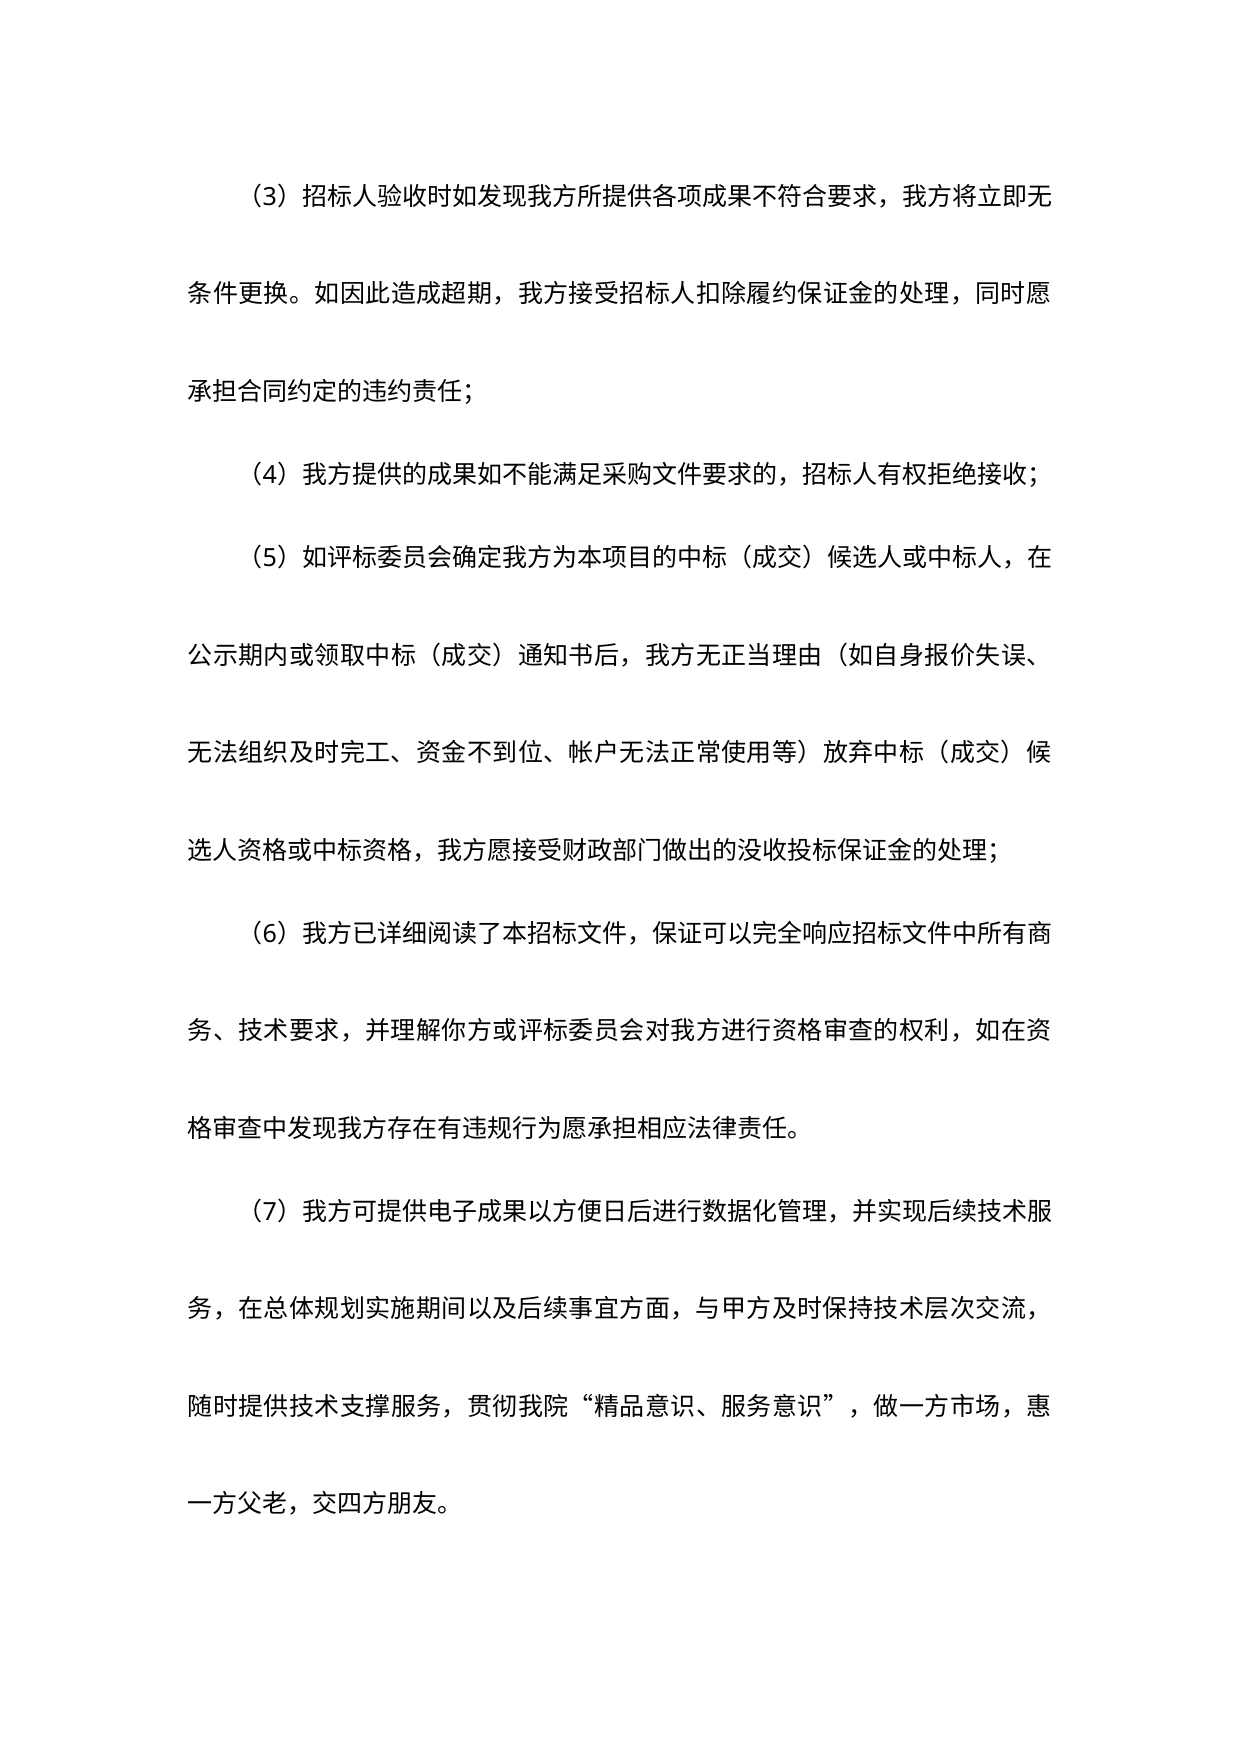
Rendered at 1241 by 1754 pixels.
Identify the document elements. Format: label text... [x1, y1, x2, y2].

text （5）如评标委员会确定我方为本项目的中标（成交）候选人或中标人，在公示期内或领取中标（成交）通知书后，我方无正当理由（如自身报价失误、无法组织及时完工、资金不到位、帐户无法正常使用等）放弃中标（成交）候选人资格或中标资格，我方愿接受财政部门做出的没收投标保证金的处理； [187, 523, 1053, 881]
text （3）招标人验收时如发现我方所提供各项成果不符合要求，我方将立即无条件更换。如因此造成超期，我方接受招标人扣除履约保证金的处理，同时愿承担合同约定的违约责任； [187, 162, 1053, 422]
text （4）我方提供的成果如不能满足采购文件要求的，招标人有权拒绝接收； [187, 440, 1053, 505]
text （7）我方可提供电子成果以方便日后进行数据化管理，并实现后续技术服务，在总体规划实施期间以及后续事宜方面，与甲方及时保持技术层次交流，随时提供技术支撑服务，贯彻我院“精品意识、服务意识”，做一方市场，惠一方父老，交四方朋友。 [187, 1177, 1053, 1534]
text （6）我方已详细阅读了本招标文件，保证可以完全响应招标文件中所有商务、技术要求，并理解你方或评标委员会对我方进行资格审查的权利，如在资格审查中发现我方存在有违规行为愿承担相应法律责任。 [187, 899, 1053, 1159]
